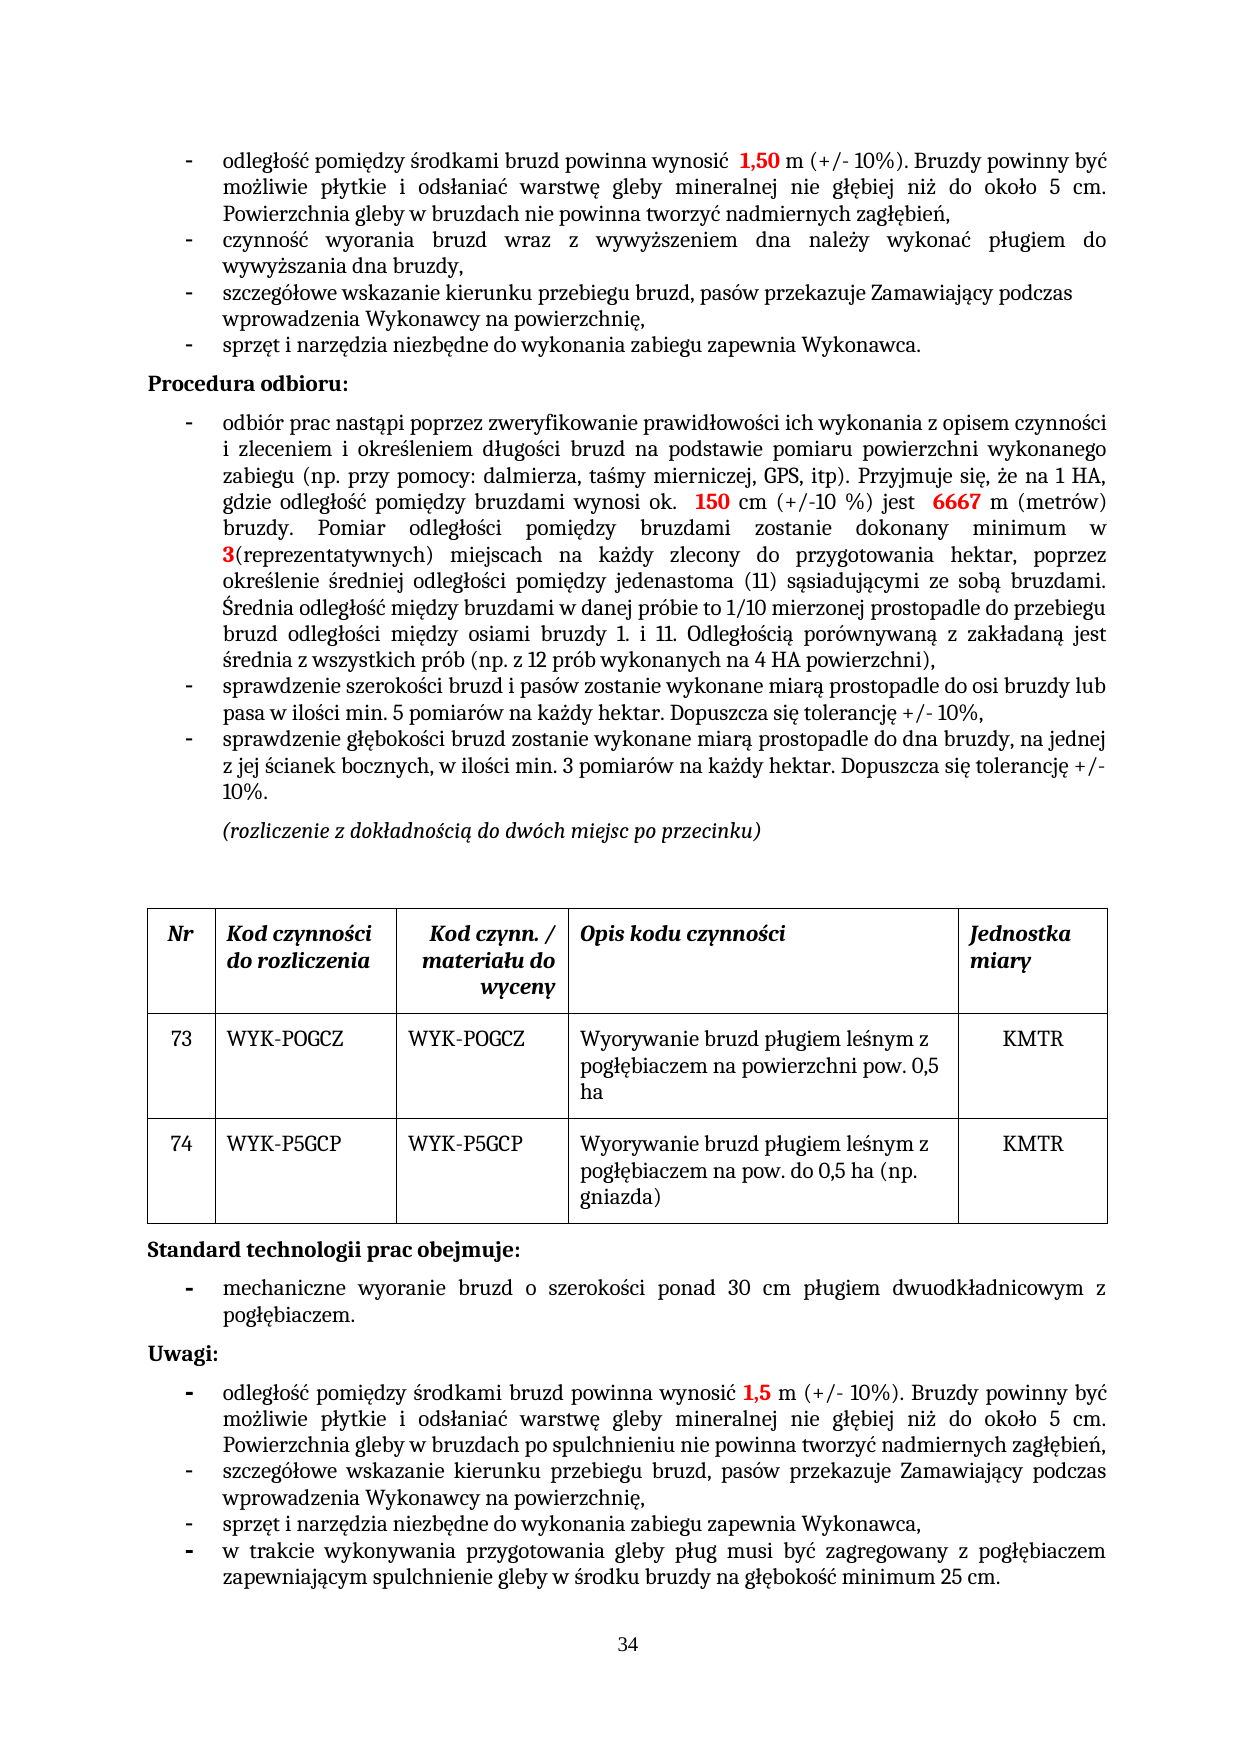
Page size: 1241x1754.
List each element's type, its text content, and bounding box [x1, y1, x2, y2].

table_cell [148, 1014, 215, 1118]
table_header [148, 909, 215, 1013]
list sprawdzenie szerokości bruzd i pasów zostanie wykonane miarą prostopadle do osi bruzdy lub pasa w ilości min. 5 pomiarów na każdy hektar. Dopuszcza się tolerancję +/- 10%, [185, 673, 1107, 726]
list odległość pomiędzy środkami bruzd powinna wynosić 1,50 m (+/- 10%). Bruzdy powinny być możliwie płytkie i odsłaniać warstwę gleby mineralnej nie głębiej niż do około 5 cm. Powierzchnia gleby w bruzdach nie powinna tworzyć nadmiernych zagłębień, [185, 148, 1107, 227]
text Procedura odbioru: [148, 371, 1107, 397]
list sprzęt i narzędzia niezbędne do wykonania zabiegu zapewnia Wykonawca, [185, 1511, 1107, 1537]
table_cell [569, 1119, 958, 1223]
text Uwagi: [148, 1340, 1107, 1367]
list w trakcie wykonywania przygotowania gleby pług musi być zagregowany z pogłębiaczem zapewniającym spulchnienie gleby w środku bruzdy na głębokość minimum 25 cm. [185, 1537, 1107, 1590]
list odległość pomiędzy środkami bruzd powinna wynosić 1,5 m (+/- 10%). Bruzdy powinny być możliwie płytkie i odsłaniać warstwę gleby mineralnej nie głębiej niż do około 5 cm. Powierzchnia gleby w bruzdach po spulchnieniu nie powinna tworzyć nadmiernych zagłębień, [185, 1379, 1107, 1458]
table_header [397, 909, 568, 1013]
list odbiór prac nastąpi poprzez zweryfikowanie prawidłowości ich wykonania z opisem czynności i zleceniem i określeniem długości bruzd na podstawie pomiaru powierzchni wykonanego zabiegu (np. przy pomocy: dalmierza, taśmy mierniczej, GPS, itp). Przyjmuje się, że na 1 HA, gdzie odległość pomiędzy bruzdami wynosi ok. 150 cm (+/-10 %) jest 6667 m (metrów) bruzdy. Pomiar odległości pomiędzy bruzdami zostanie dokonany minimum w 3(reprezentatywnych) miejscach na każdy zlecony do przygotowania hektar, poprzez określenie średniej odległości pomiędzy jedenastoma (11) sąsiadującymi ze sobą bruzdami. Średnia odległość między bruzdami w danej próbie to 1/10 mierzonej prostopadle do przebiegu bruzd odległości między osiami bruzdy 1. i 11. Odległością porównywaną z zakładaną jest średnia z wszystkich prób (np. z 12 prób wykonanych na 4 HA powierzchni), [185, 410, 1107, 673]
list mechaniczne wyoranie bruzd o szerokości ponad 30 cm pługiem dwuodkładnicowym z pogłębiaczem. [185, 1275, 1107, 1328]
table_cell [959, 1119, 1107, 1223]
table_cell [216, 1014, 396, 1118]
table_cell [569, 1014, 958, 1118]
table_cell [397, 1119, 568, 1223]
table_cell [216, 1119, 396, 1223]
list sprawdzenie głębokości bruzd zostanie wykonane miarą prostopadle do dna bruzdy, na jednej z jej ścianek bocznych, w ilości min. 3 pomiarów na każdy hektar. Dopuszcza się tolerancję +/- 10%. [185, 726, 1107, 805]
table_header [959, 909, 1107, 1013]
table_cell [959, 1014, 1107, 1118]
list szczegółowe wskazanie kierunku przebiegu bruzd, pasów przekazuje Zamawiający podczas wprowadzenia Wykonawcy na powierzchnię, [185, 1458, 1107, 1511]
list czynność wyorania bruzd wraz z wywyższeniem dna należy wykonać pługiem do wywyższania dna bruzdy, [185, 227, 1107, 279]
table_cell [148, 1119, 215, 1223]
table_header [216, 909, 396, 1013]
text Standard technologii prac obejmuje: [148, 1236, 1107, 1263]
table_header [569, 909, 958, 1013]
list szczegółowe wskazanie kierunku przebiegu bruzd, pasów przekazuje Zamawiający podczas wprowadzenia Wykonawcy na powierzchnię, [185, 279, 1107, 332]
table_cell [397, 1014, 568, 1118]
list sprzęt i narzędzia niezbędne do wykonania zabiegu zapewnia Wykonawca. [185, 332, 1107, 358]
text (rozliczenie z dokładnością do dwóch miejsc po przecinku) [148, 818, 1107, 844]
